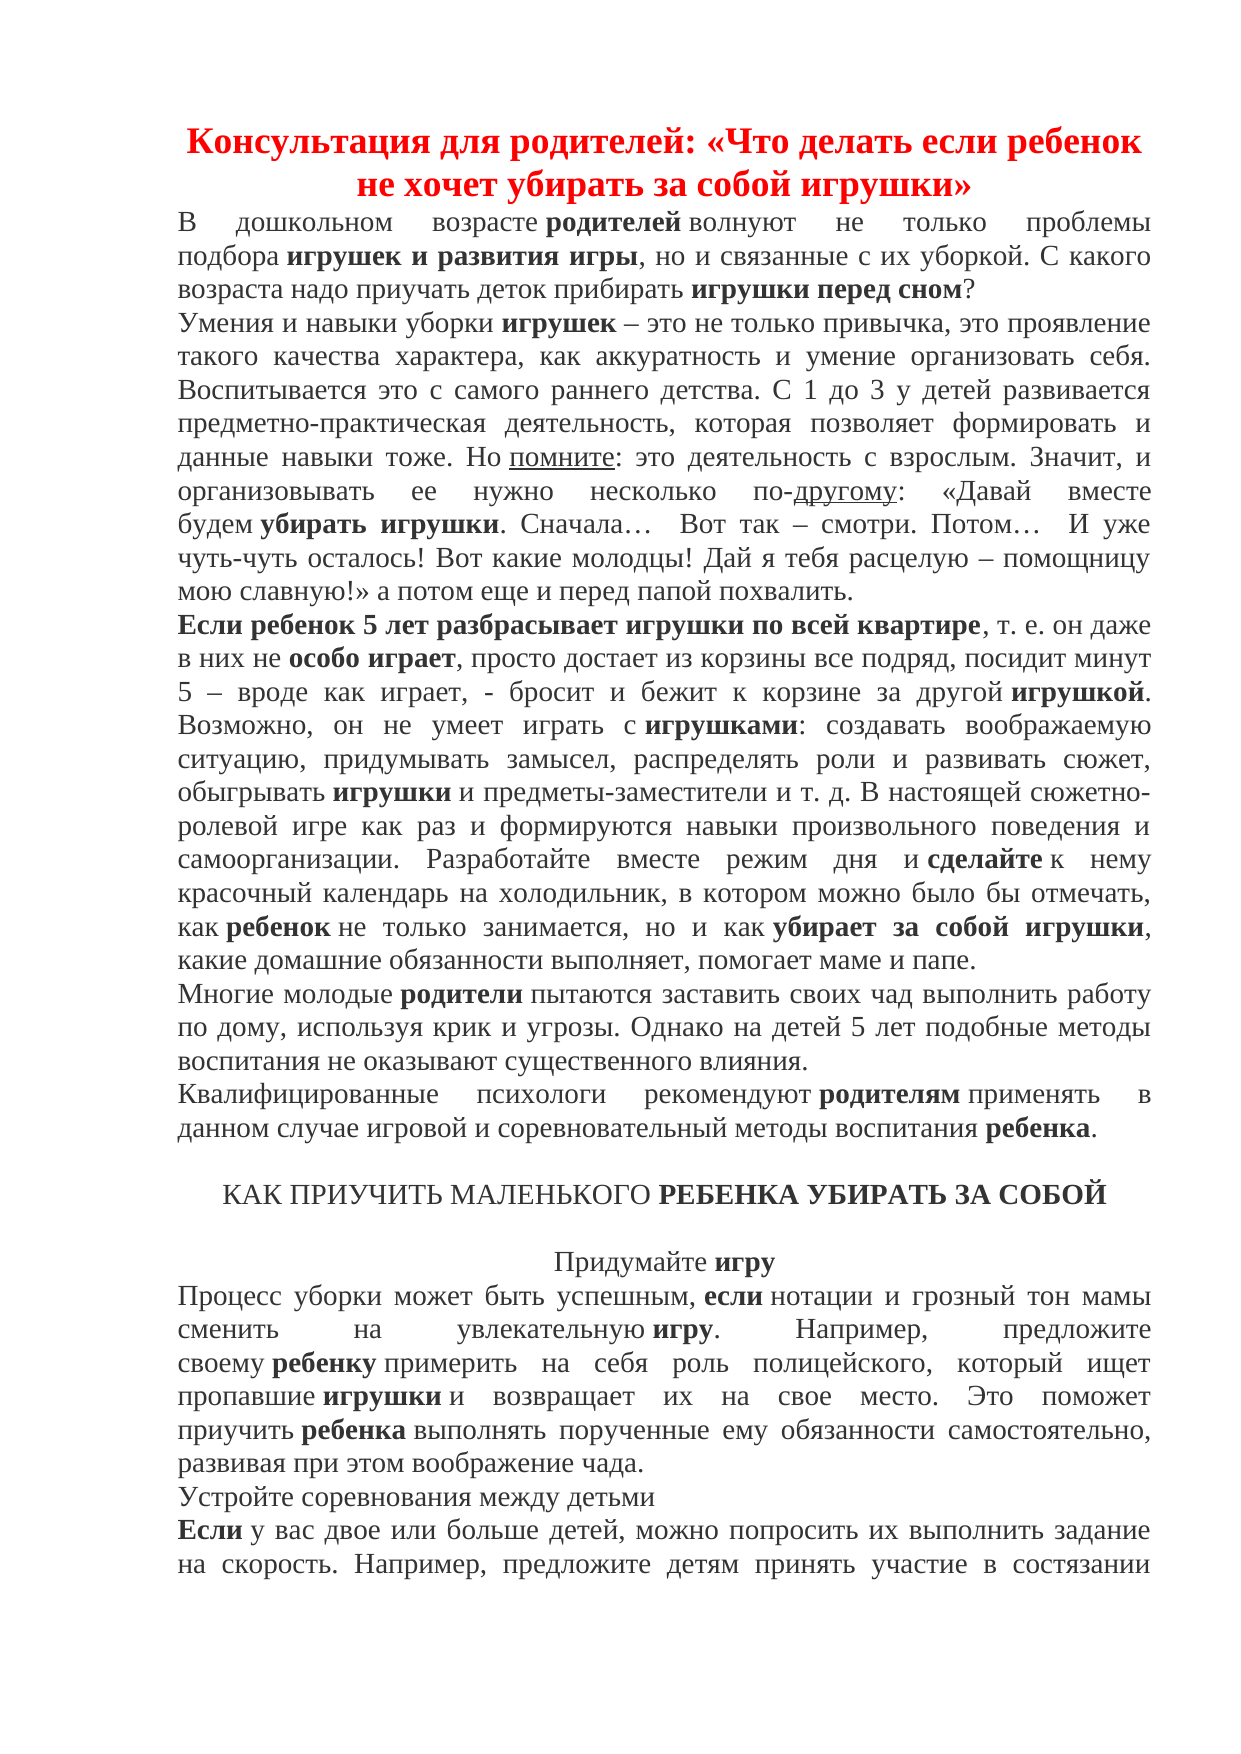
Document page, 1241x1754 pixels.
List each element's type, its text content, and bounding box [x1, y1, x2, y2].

text Консультация для родителей: «Что делать если ребенок не хочет убирать за собой игрушки» [177, 118, 1152, 204]
text Квалифицированные психологи рекомендуют родителям применять в данном случае игровой и соревновательный методы воспитания ребенка. [177, 1076, 1152, 1143]
text Процесс уборки может быть успешным, если нотации и грозный тон мамы сменить на увлекательную игру. Например, предложите своему ребенку примерить на себя роль полицейского, который ищет пропавшие игрушки и возвращает их на свое место. Это поможет приучить ребенка выполнять порученные ему обязанности самостоятельно, развивая при этом воображение чада. [177, 1278, 1152, 1479]
text В дошкольном возрасте родителей волнуют не только проблемы подбора игрушек и развития игры, но и связанные с их уборкой. С какого возраста надо приучать деток прибирать игрушки перед сном? [177, 204, 1152, 305]
text Устройте соревнования между детьми [177, 1479, 1152, 1512]
text Умения и навыки уборки игрушек – это не только привычка, это проявление такого качества характера, как аккуратность и умение организовать себя. Воспитывается это с самого раннего детства. С 1 до 3 у детей развивается предметно-практическая деятельность, которая позволяет формировать и данные навыки тоже. Но помните: это деятельность с взрослым. Значит, и организовывать ее нужно несколько по-другому: «Давай вместе будем убирать игрушки. Сначала… Вот так – смотри. Потом… И уже чуть-чуть осталось! Вот какие молодцы! Дай я тебя расцелую – помощницу мою славную!» а потом еще и перед папой похвалить. [177, 305, 1152, 607]
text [177, 1512, 1152, 1579]
text Многие молодые родители пытаются заставить своих чад выполнить работу по дому, используя крик и угрозы. Однако на детей 5 лет подобные методы воспитания не оказывают существенного влияния. [177, 976, 1152, 1076]
text Придумайте игру [177, 1244, 1152, 1278]
text Если ребенок 5 лет разбрасывает игрушки по всей квартире, т. е. он даже в них не особо играет, просто достает из корзины все подряд, посидит минут 5 – вроде как играет, - бросит и бежит к корзине за другой игрушкой. Возможно, он не умеет играть с игрушками: создавать воображаемую ситуацию, придумывать замысел, распределять роли и развивать сюжет, обыгрывать игрушки и предметы-заместители и т. д. В настоящей сюжетно-ролевой игре как раз и формируются навыки произвольного поведения и самоорганизации. Разработайте вместе режим дня и сделайте к нему красочный календарь на холодильник, в котором можно было бы отмечать, как ребенок не только занимается, но и как убирает за собой игрушки, какие домашние обязанности выполняет, помогает маме и папе. [177, 607, 1152, 976]
text КАК ПРИУЧИТЬ МАЛЕНЬКОГО РЕБЕНКА УБИРАТЬ ЗА СОБОЙ [177, 1177, 1152, 1211]
